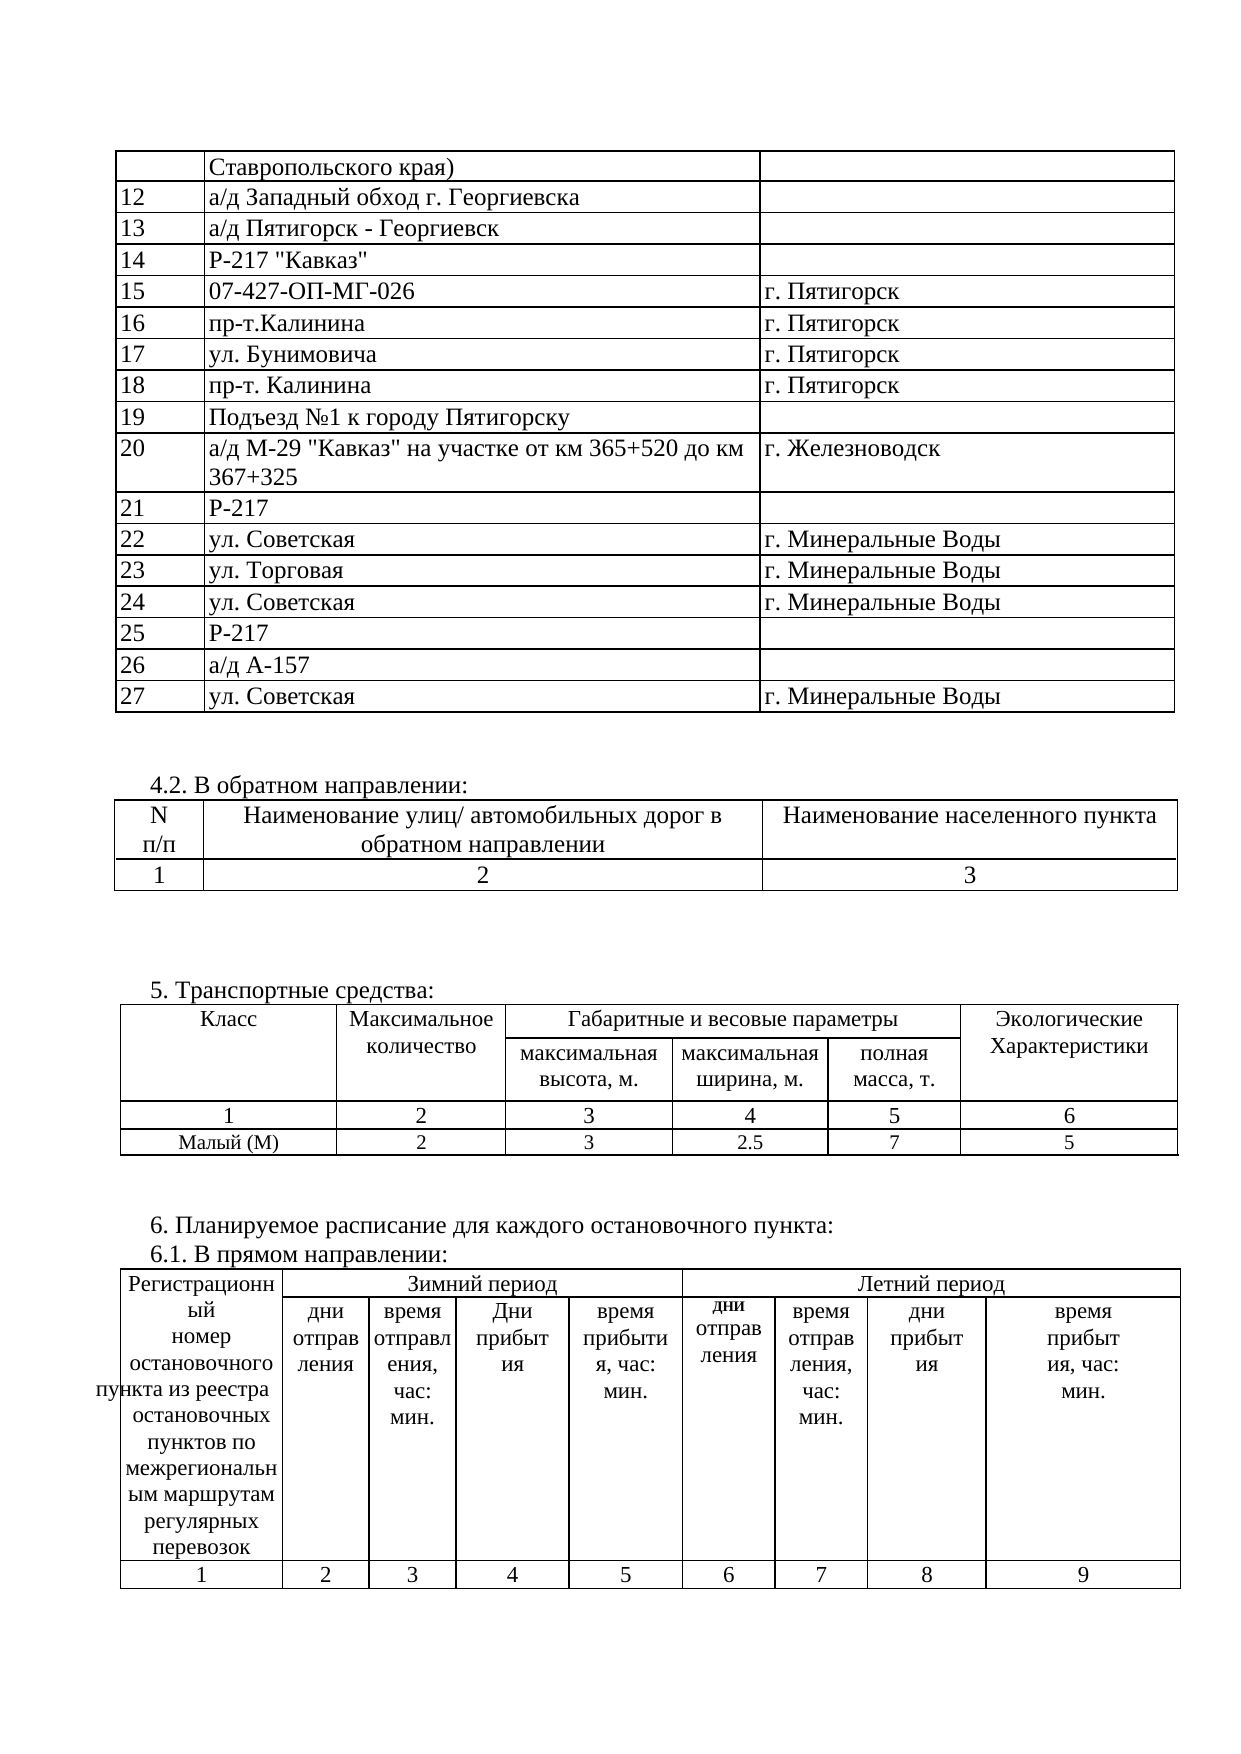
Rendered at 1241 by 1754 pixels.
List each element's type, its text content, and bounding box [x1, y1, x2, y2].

table_cell пр-т.Калинина [205, 308, 759, 338]
text 6. Планируемое расписание для каждого остановочного пункта: [150, 1211, 1090, 1239]
table_cell 5 [570, 1561, 682, 1587]
table_cell 2 [337, 1130, 505, 1154]
table_cell а/д А-157 [205, 650, 759, 680]
table_cell 14 [117, 245, 204, 275]
table_header Летний период [683, 1270, 1180, 1296]
table_cell пр-т. Калинина [205, 371, 759, 401]
table_cell 4 [673, 1102, 827, 1128]
table_cell 27 [117, 681, 204, 711]
table_cell [761, 182, 1174, 212]
table_cell [761, 618, 1174, 648]
table_cell [761, 213, 1174, 243]
table_cell 7 [829, 1130, 960, 1154]
table_cell г. Железноводск [761, 434, 1174, 491]
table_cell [205, 152, 759, 180]
table_cell 16 [117, 308, 204, 338]
table_cell 11 [117, 152, 204, 180]
table_cell 2 [204, 860, 762, 889]
table_cell 07-427-ОП-МГ-026 [205, 276, 759, 306]
table_cell Р-217 [205, 493, 759, 522]
table_cell г. Пятигорск [761, 308, 1174, 338]
table_header Экологические Характеристики [961, 1005, 1177, 1100]
table_header Наименование населенного пункта [763, 801, 1177, 858]
table_cell 5 [829, 1102, 960, 1128]
table_cell ул. Советская [205, 681, 759, 711]
table_cell ул. Торговая [205, 556, 759, 585]
table_cell ул. Советская [205, 587, 759, 617]
table_cell а/д Пятигорск - Георгиевск [205, 213, 759, 243]
table_cell время отправл ения, час: мин. [370, 1298, 455, 1559]
table_cell [761, 152, 1174, 180]
table_cell а/д Западный обход г. Георгиевска [205, 182, 759, 212]
table_cell [761, 245, 1174, 275]
table_cell 9 [987, 1561, 1180, 1587]
table_cell дни отправ ления [283, 1298, 368, 1559]
table_cell 4 [457, 1561, 568, 1587]
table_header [121, 1270, 282, 1559]
table_cell полная масса, т. [829, 1039, 960, 1100]
table_cell 13 [117, 213, 204, 243]
table_header Наименование улиц/ автомобильных дорог в обратном направлении [204, 801, 762, 858]
table_cell 1 [121, 1102, 336, 1128]
table_cell а/д М-29 "Кавказ" на участке от км 365+520 до км 367+325 [205, 434, 759, 491]
table_cell 12 [117, 182, 204, 212]
table_cell время отправ ления, час: мин. [776, 1298, 867, 1559]
table_cell Дни прибыт ия [457, 1298, 568, 1559]
table_cell г. Пятигорск [761, 276, 1174, 306]
table_cell ул. Бунимовича [205, 339, 759, 369]
table_cell 6 [961, 1102, 1177, 1128]
table_cell 19 [117, 402, 204, 432]
table_cell 2 [283, 1561, 368, 1587]
table_header Класс [121, 1005, 336, 1100]
table_cell 20 [117, 434, 204, 491]
table_cell Р-217 [205, 618, 759, 648]
table_cell 2 [337, 1102, 505, 1128]
table_cell 24 [117, 587, 204, 617]
table_cell г. Минеральные Воды [761, 587, 1174, 617]
table_cell 1 [121, 1561, 282, 1587]
table_cell г. Пятигорск [761, 339, 1174, 369]
table_cell Малый (М) [121, 1130, 336, 1154]
table_cell 26 [117, 650, 204, 680]
table_cell время прибыт ия, час: мин. [987, 1298, 1180, 1559]
text 4.2. В обратном направлении: [150, 770, 1090, 799]
table_cell 8 [868, 1561, 985, 1587]
table_cell Р-217 "Кавказ" [205, 245, 759, 275]
table_cell 22 [117, 524, 204, 554]
table_cell 18 [117, 371, 204, 401]
table_cell г. Минеральные Воды [761, 524, 1174, 554]
table_cell 5 [961, 1130, 1177, 1154]
table_cell 3 [506, 1102, 672, 1128]
table_cell 2.5 [673, 1130, 827, 1154]
table_cell 21 [117, 493, 204, 522]
table_cell 25 [117, 618, 204, 648]
table_cell 23 [117, 556, 204, 585]
table_cell [761, 402, 1174, 432]
table_header N п/п [115, 801, 203, 858]
table_cell ул. Советская [205, 524, 759, 554]
table_cell максимальная высота, м. [506, 1039, 672, 1100]
text 6.1. В прямом направлении: [150, 1239, 1090, 1268]
table_header Габаритные и весовые параметры [506, 1005, 960, 1037]
table_cell 17 [117, 339, 204, 369]
table_cell дни прибыт ия [868, 1298, 985, 1559]
table_cell 3 [763, 858, 1177, 889]
text 5. Транспортные средства: [150, 975, 1090, 1004]
table_header Зимний период [283, 1270, 682, 1296]
table_cell 3 [506, 1130, 672, 1154]
table_cell максимальная ширина, м. [673, 1039, 827, 1100]
table_cell Подъезд №1 к городу Пятигорску [205, 402, 759, 432]
table_cell 3 [370, 1561, 455, 1587]
table_cell г. Минеральные Воды [761, 556, 1174, 585]
table_cell время прибыти я, час: мин. [570, 1298, 682, 1559]
table_cell 1 [115, 859, 203, 889]
table_cell 6 [683, 1561, 774, 1587]
table_cell [761, 650, 1174, 680]
table_cell 7 [776, 1561, 867, 1587]
table_cell ДНИ отправ ления [683, 1298, 774, 1559]
table_cell 15 [117, 276, 204, 306]
table_cell г. Пятигорск [761, 371, 1174, 401]
table_header Максимальное количество [337, 1005, 505, 1100]
table_cell г. Минеральные Воды [761, 681, 1174, 711]
table_cell [761, 493, 1174, 522]
